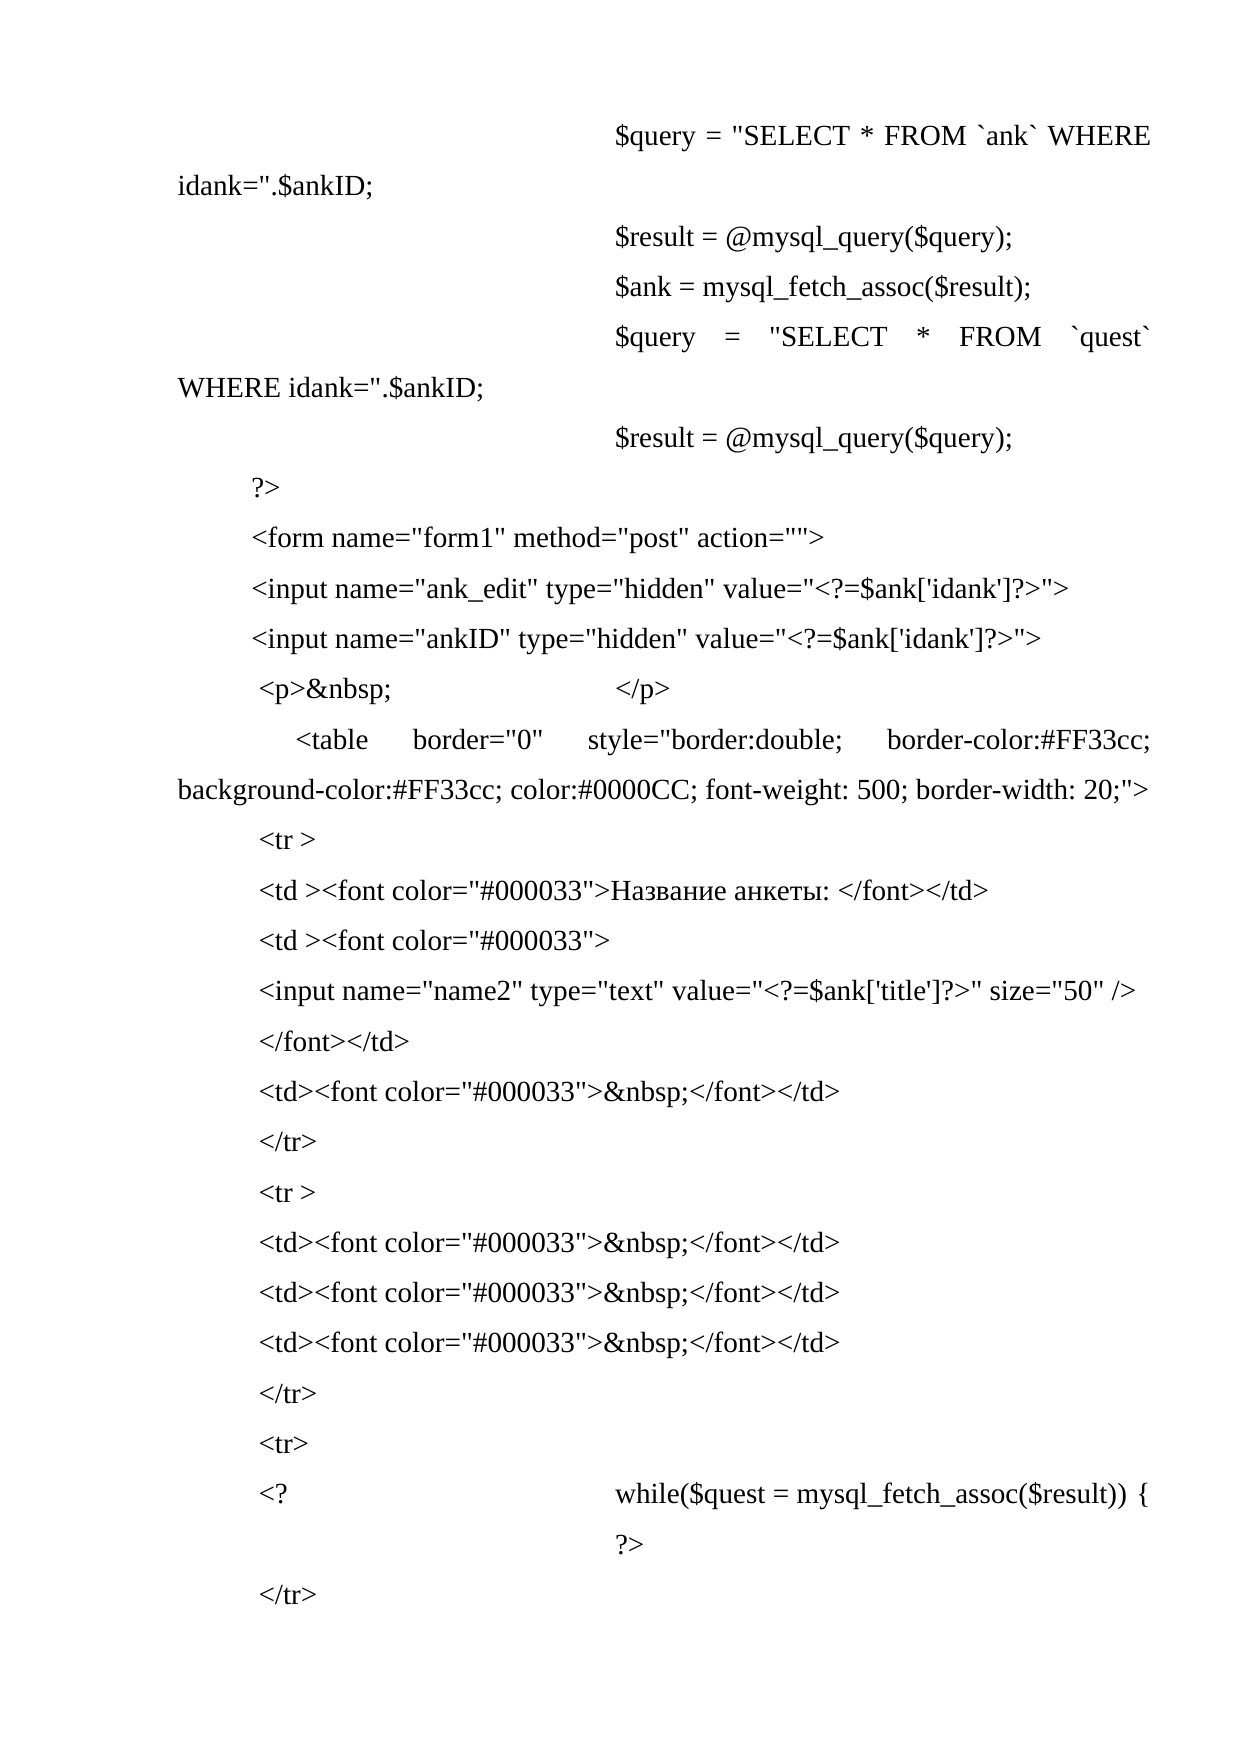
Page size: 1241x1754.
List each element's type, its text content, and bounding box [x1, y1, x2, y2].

text <td ><font color="#000033"> [177, 923, 1152, 957]
text <form name="form1" method="post" action=""> [177, 521, 1152, 554]
text $ank = mysql_fetch_assoc($result); [177, 269, 1152, 303]
text <td><font color="#000033">&nbsp;</font></td> [177, 1074, 1152, 1108]
text <td ><font color="#000033">Название анкеты: </font></td> [177, 873, 1152, 906]
text <input name="ankID" type="hidden" value="<?=$ank['idank']?>"> [177, 621, 1152, 655]
text $query = "SELECT * FROM `quest` WHERE idank=".$ankID; [177, 319, 1152, 403]
text $result = @mysql_query($query); [177, 420, 1152, 453]
text </font></td> [177, 1024, 1152, 1057]
text <tr> [177, 1426, 1152, 1460]
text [177, 1275, 1152, 1309]
text $result = @mysql_query($query); [177, 219, 1152, 252]
text </tr> [177, 1124, 1152, 1158]
text </tr> [177, 1376, 1152, 1409]
text <tr > [177, 1175, 1152, 1208]
text ?> [177, 470, 1152, 504]
text <td><font color="#000033">&nbsp;</font></td> [177, 1225, 1152, 1258]
text <input name="name2" type="text" value="<?=$ank['title']?>" size="50" /> [177, 973, 1152, 1007]
text <input name="ank_edit" type="hidden" value="<?=$ank['idank']?>"> [177, 571, 1152, 604]
text <table border="0" style="border:double; border-color:#FF33cc; background-color:#FF33cc; color:#0000CC; font-weight: 500; border-width: 20;"> [177, 722, 1152, 806]
text <tr > [177, 822, 1152, 856]
text $query = "SELECT * FROM `ank` WHERE idank=".$ankID; [177, 118, 1152, 202]
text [177, 1326, 1152, 1359]
text </tr> [177, 1577, 1152, 1611]
text <? while($quest = mysql_fetch_assoc($result)) { ?> [177, 1477, 1152, 1560]
text <p>&nbsp; </p> [177, 672, 1152, 705]
